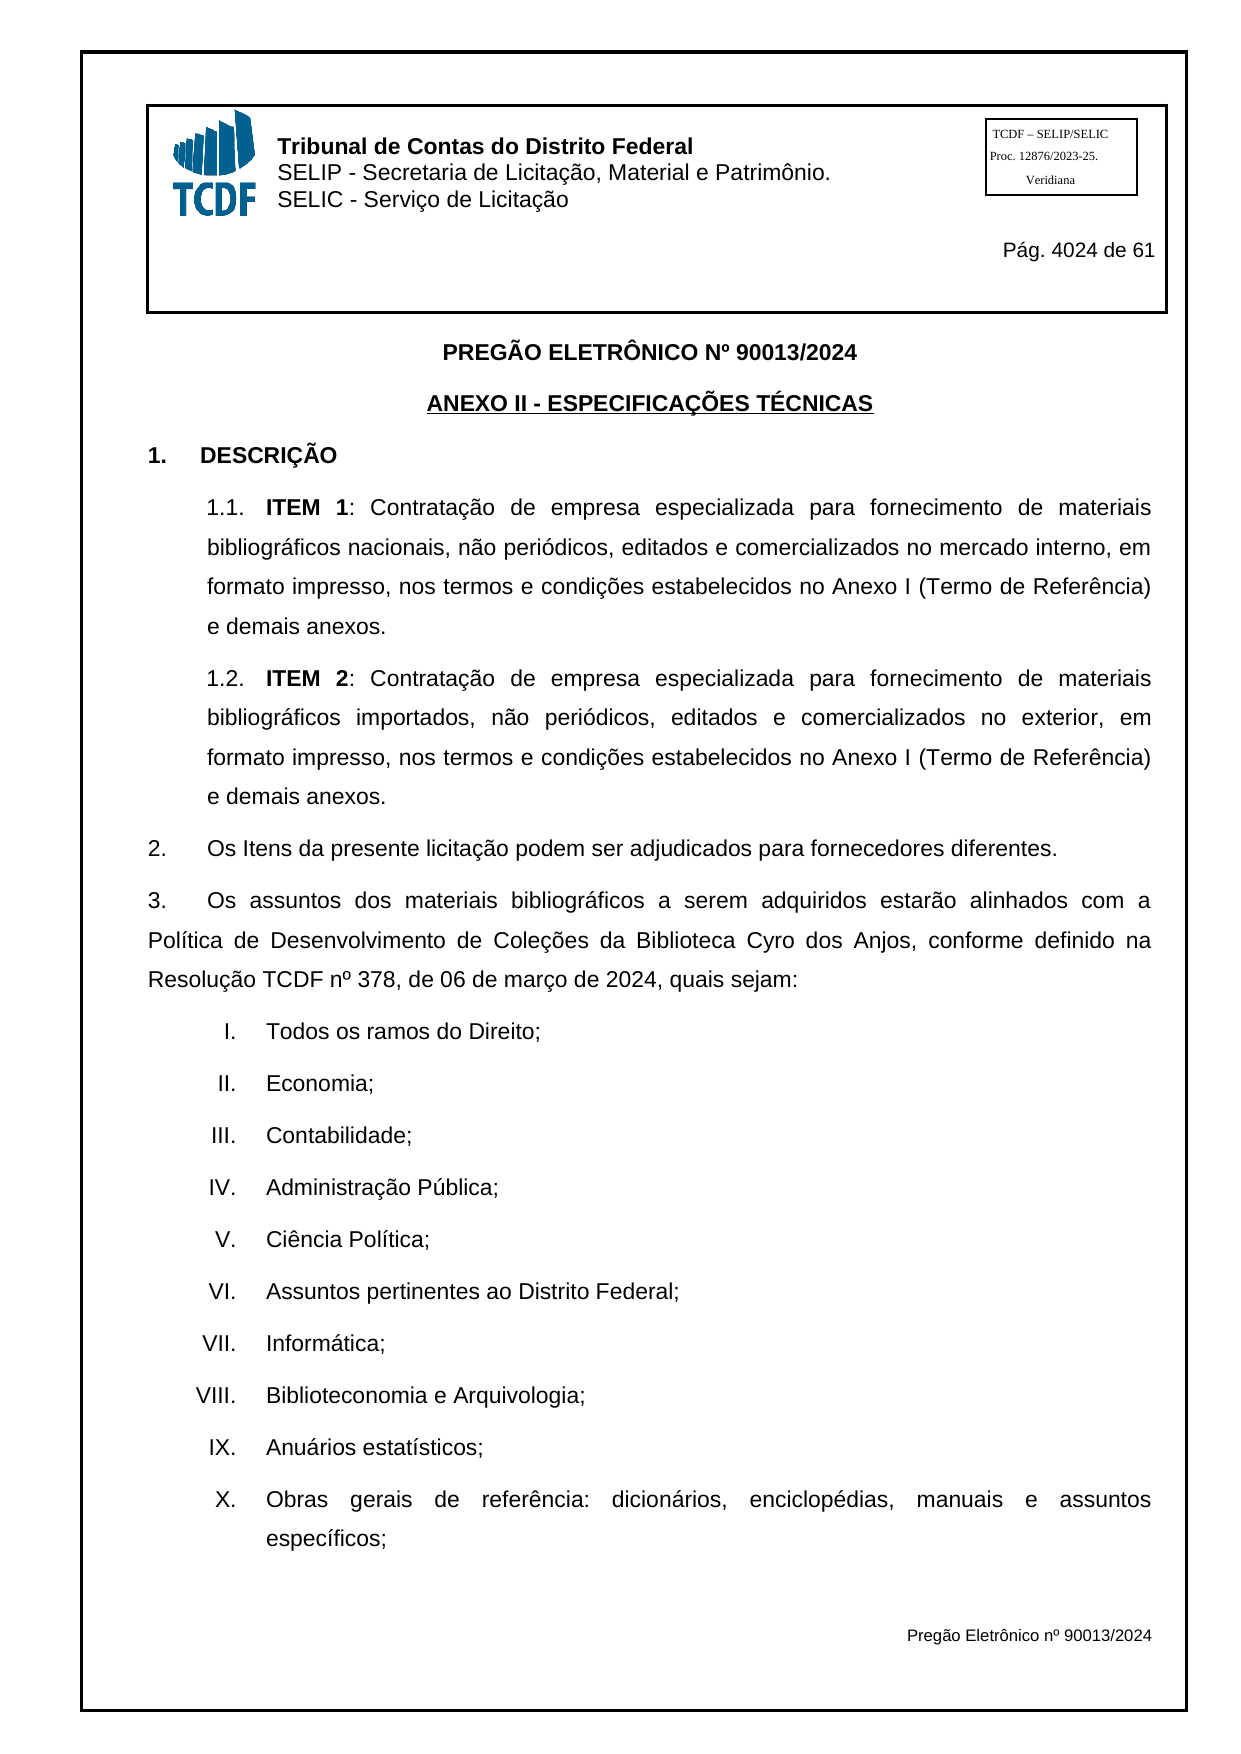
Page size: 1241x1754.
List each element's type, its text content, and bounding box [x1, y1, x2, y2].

list Os assuntos dos materiais bibliográficos a serem adquiridos estarão alinhados com a Política de Desenvolvimento de Coleções da Biblioteca Cyro dos Anjos, conforme definido na Resolução TCDF nº 378, de 06 de março de 2024, quais sejam: [148, 887, 1152, 992]
picture [158, 107, 270, 218]
list ITEM 2: Contratação de empresa especializada para fornecimento de materiais bibliográficos importados, não periódicos, editados e comercializados no exterior, em formato impresso, nos termos e condições estabelecidos no Anexo I (Termo de Referência) e demais anexos. [206, 665, 1152, 809]
list Os Itens da presente licitação podem ser adjudicados para fornecedores diferentes. [148, 835, 1152, 862]
list Informática; [236, 1330, 1152, 1356]
list Todos os ramos do Direito; [236, 1018, 1152, 1044]
list DESCRIÇÃO [148, 442, 1152, 469]
list Biblioteconomia e Arquivologia; [236, 1382, 1152, 1408]
text PREGÃO ELETRÔNICO Nº 90013/2024 [148, 338, 1152, 365]
list Contabilidade; [236, 1122, 1152, 1148]
list Assuntos pertinentes ao Distrito Federal; [236, 1278, 1152, 1304]
list Administração Pública; [236, 1174, 1152, 1200]
list Anuários estatísticos; [236, 1434, 1152, 1460]
list ANEXO II - ESPECIFICAÇÕES TÉCNICAS [148, 390, 1152, 417]
list Obras gerais de referência: dicionários, enciclopédias, manuais e assuntos específicos; [236, 1486, 1152, 1552]
list ITEM 1: Contratação de empresa especializada para fornecimento de materiais bibliográficos nacionais, não periódicos, editados e comercializados no mercado interno, em formato impresso, nos termos e condições estabelecidos no Anexo I (Termo de Referência) e demais anexos. [206, 494, 1152, 639]
list Ciência Política; [236, 1226, 1152, 1252]
list Economia; [236, 1070, 1152, 1096]
